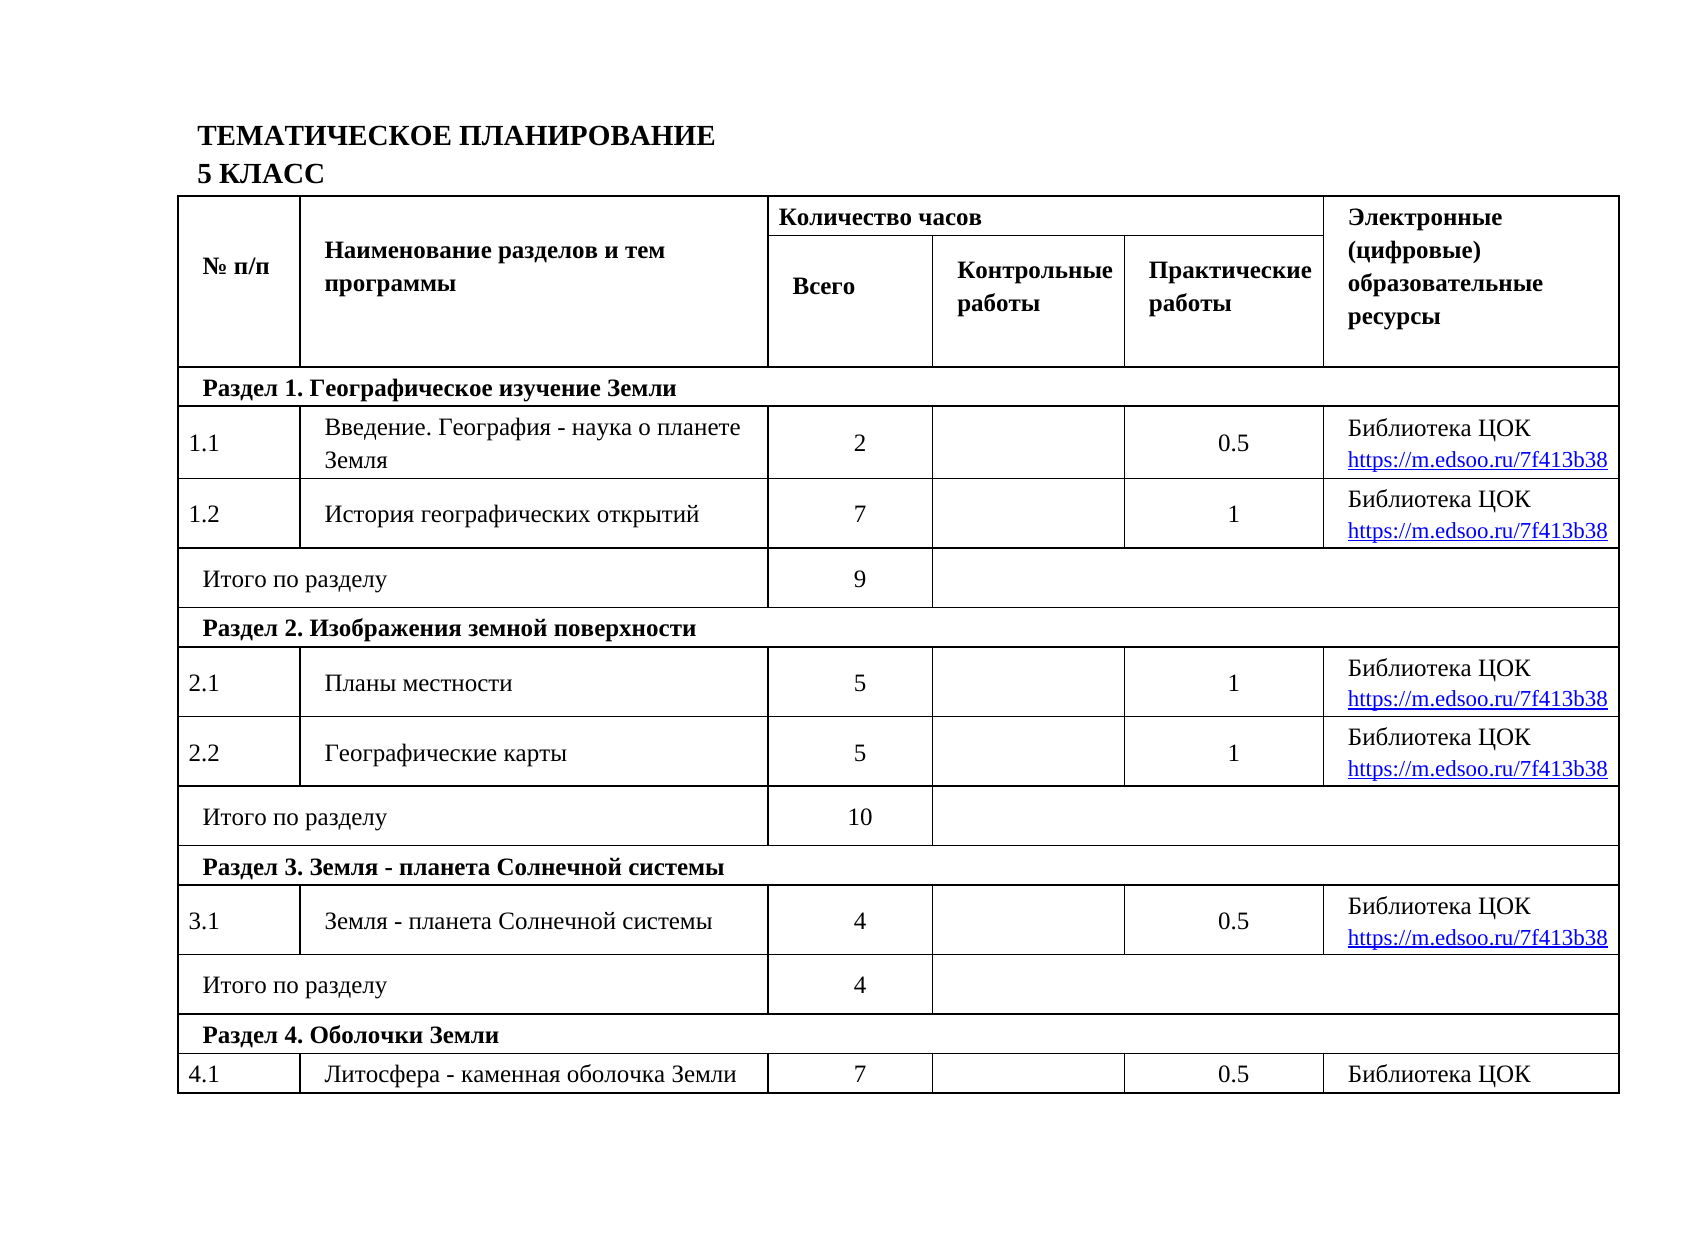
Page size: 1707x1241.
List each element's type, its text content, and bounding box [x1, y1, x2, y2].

table_cell Раздел 1. Географическое изучение Земли [179, 368, 1618, 405]
table_cell Земля - планета Солнечной системы [301, 886, 767, 954]
table_cell 1 [1125, 479, 1323, 547]
table_cell Итого по разделу [179, 955, 767, 1013]
table_cell Планы местности [301, 648, 767, 716]
table_cell 1 [1125, 648, 1323, 716]
text ТЕМАТИЧЕСКОЕ ПЛАНИРОВАНИЕ [190, 118, 1618, 152]
table_cell [933, 1054, 1124, 1092]
table_cell Итого по разделу [179, 787, 767, 845]
table_cell 10 [769, 787, 932, 845]
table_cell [301, 1054, 767, 1092]
table_cell Раздел 3. Земля - планета Солнечной системы [179, 846, 1618, 884]
table_cell 7 [769, 479, 932, 547]
table_cell 2 [769, 407, 932, 478]
table_cell 0.5 [1125, 1054, 1323, 1092]
table_cell [933, 648, 1124, 716]
table_cell Раздел 2. Изображения земной поверхности [179, 608, 1618, 646]
table_cell Всего [769, 236, 932, 366]
table_cell 9 [769, 549, 932, 607]
table_cell 2.2 [179, 717, 299, 785]
table_cell 4 [769, 955, 932, 1013]
text 5 КЛАСС [190, 157, 1618, 190]
table_cell 4 [769, 886, 932, 954]
table_cell Введение. География - наука о планете Земля [301, 407, 767, 478]
table_cell [933, 787, 1618, 845]
table_header Наименование разделов и тем программы [301, 197, 767, 366]
table_cell 1.2 [179, 479, 299, 547]
table_cell 3.1 [179, 886, 299, 954]
table_cell [933, 717, 1124, 785]
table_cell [1324, 1054, 1618, 1092]
table_cell Итого по разделу [179, 549, 767, 607]
table_cell [933, 886, 1124, 954]
table_cell [933, 955, 1618, 1013]
table_cell История географических открытий [301, 479, 767, 547]
table_cell 4.1 [179, 1054, 299, 1092]
table_cell [933, 407, 1124, 478]
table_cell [1324, 886, 1618, 954]
table_cell [933, 479, 1124, 547]
table_cell Библиотека ЦОК https://m.edsoo.ru/7f413b38 [1324, 717, 1618, 785]
table_cell Контрольные работы [933, 236, 1124, 366]
table_cell Раздел 4. Оболочки Земли [179, 1015, 1618, 1053]
table_header № п/п [179, 197, 299, 366]
table_cell 0.5 [1125, 407, 1323, 478]
table_cell [933, 549, 1618, 607]
table_cell Библиотека ЦОК https://m.edsoo.ru/7f413b38 [1324, 648, 1618, 716]
table_cell Библиотека ЦОК https://m.edsoo.ru/7f413b38 [1324, 407, 1618, 478]
table_cell Библиотека ЦОК https://m.edsoo.ru/7f413b38 [1324, 479, 1618, 547]
table_cell 7 [769, 1054, 932, 1092]
table_cell Практические работы [1125, 236, 1323, 366]
table_cell 2.1 [179, 648, 299, 716]
table_cell 0.5 [1125, 886, 1323, 954]
table_cell 1.1 [179, 407, 299, 478]
table_header Количество часов [769, 197, 1323, 234]
table_cell 1 [1125, 717, 1323, 785]
table_cell 5 [769, 648, 932, 716]
table_header Электронные (цифровые) образовательные ресурсы [1324, 197, 1618, 366]
table_cell Географические карты [301, 717, 767, 785]
table_cell 5 [769, 717, 932, 785]
